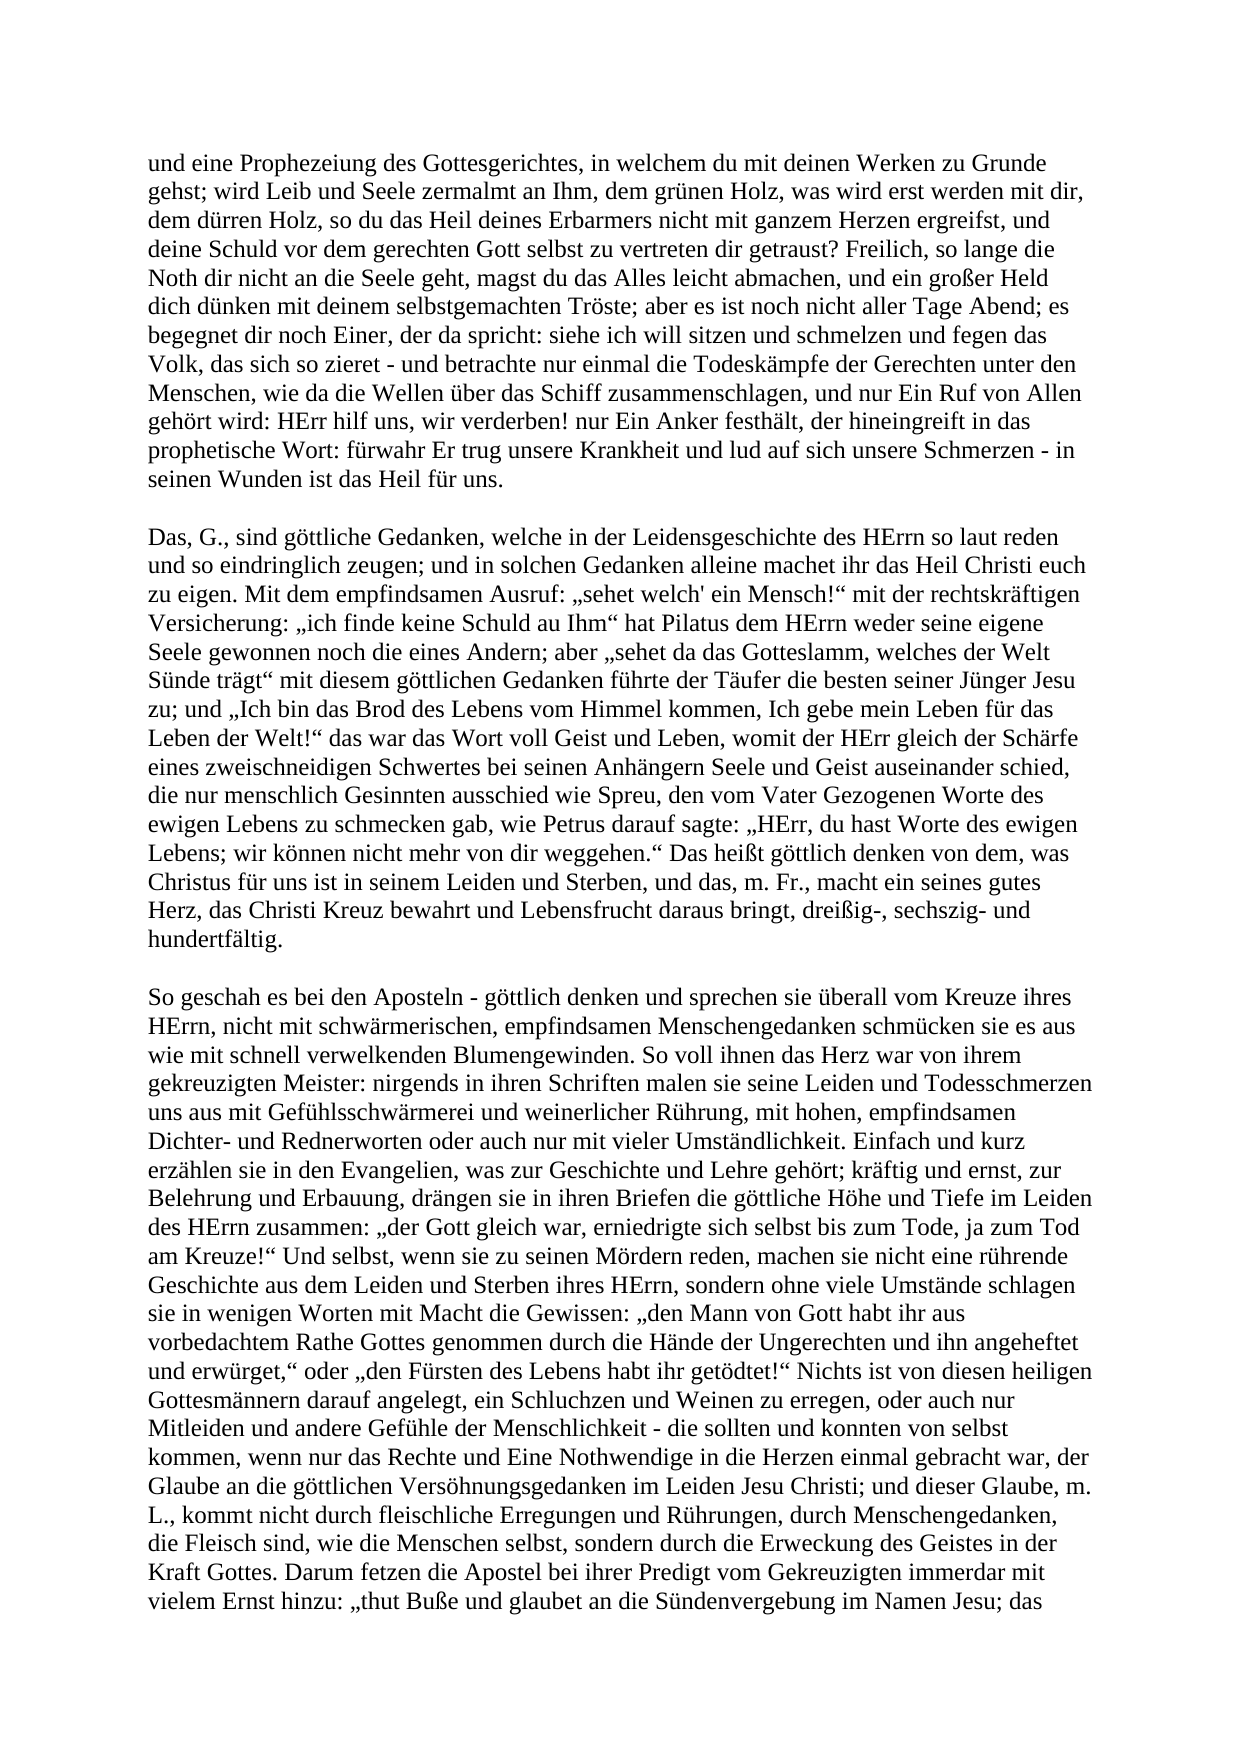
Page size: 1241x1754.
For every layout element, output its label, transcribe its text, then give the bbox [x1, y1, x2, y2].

text Das, G., sind göttliche Gedanken, welche in der Leidensgeschichte des HErrn so laut reden und so eindringlich zeugen; und in solchen Gedanken alleine machet ihr das Heil Christi euch zu eigen. Mit dem empfindsamen Ausruf: „sehet welch' ein Mensch!“ mit der rechtskräftigen Versicherung: „ich finde keine Schuld au Ihm“ hat Pilatus dem HErrn weder seine eigene Seele gewonnen noch die eines Andern; aber „sehet da das Gotteslamm, welches der Welt Sünde trägt“ mit diesem göttlichen Gedanken führte der Täufer die besten seiner Jünger Jesu zu; und „Ich bin das Brod des Lebens vom Himmel kommen, Ich gebe mein Leben für das Leben der Welt!“ das war das Wort voll Geist und Leben, womit der HErr gleich der Schärfe eines zweischneidigen Schwertes bei seinen Anhängern Seele und Geist auseinander schied, die nur menschlich Gesinnten ausschied wie Spreu, den vom Vater Gezogenen Worte des ewigen Lebens zu schmecken gab, wie Petrus darauf sagte: „HErr, du hast Worte des ewigen Lebens; wir können nicht mehr von dir weggehen.“ Das heißt göttlich denken von dem, was Christus für uns ist in seinem Leiden und Sterben, und das, m. Fr., macht ein seines gutes Herz, das Christi Kreuz bewahrt und Lebensfrucht daraus bringt, dreißig-, sechszig- und hundertfältig. [148, 522, 1093, 953]
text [148, 148, 1093, 493]
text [148, 982, 1093, 1615]
